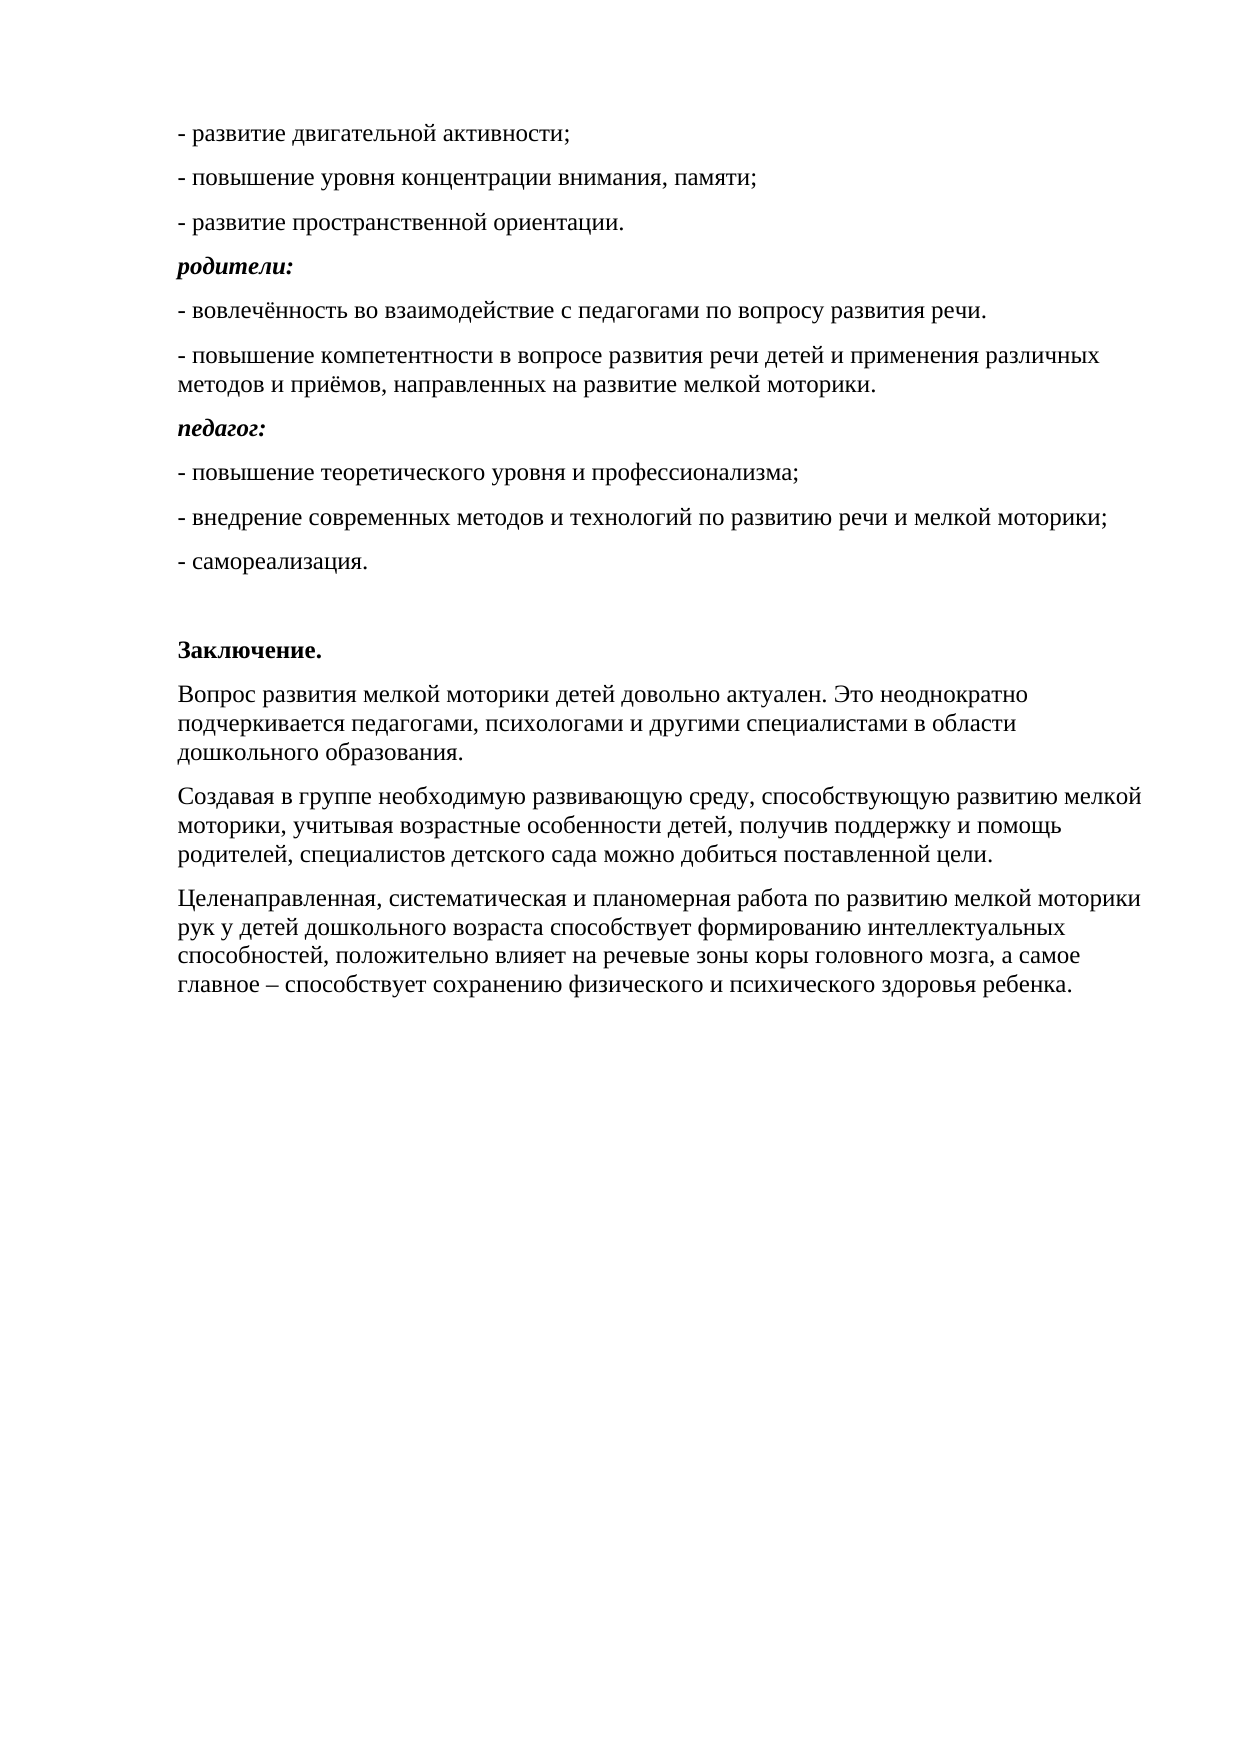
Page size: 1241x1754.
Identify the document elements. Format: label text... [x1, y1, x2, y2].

text - повышение уровня концентрации внимания, памяти; [177, 162, 1152, 191]
text Вопрос развития мелкой моторики детей довольно актуален. Это неоднократно подчеркивается педагогами, психологами и другими специалистами в области дошкольного образования. [177, 679, 1152, 766]
text педагог: [177, 413, 1152, 442]
text Целенаправленная, систематическая и планомерная работа по развитию мелкой моторики рук у детей дошкольного возраста способствует формированию интеллектуальных способностей, положительно влияет на речевые зоны коры головного мозга, а самое главное – способствует сохранению физического и психического здоровья ребенка. [177, 883, 1152, 998]
text - повышение компетентности в вопросе развития речи детей и применения различных методов и приёмов, направленных на развитие мелкой моторики. [177, 340, 1152, 397]
text - повышение теоретического уровня и профессионализма; [177, 457, 1152, 486]
text Заключение. [177, 635, 1152, 664]
text Создавая в группе необходимую развивающую среду, способствующую развитию мелкой моторики, учитывая возрастные особенности детей, получив поддержку и помощь родителей, специалистов детского сада можно добиться поставленной цели. [177, 781, 1152, 867]
text - самореализация. [177, 546, 1152, 575]
text - вовлечённость во взаимодействие с педагогами по вопросу развития речи. [177, 296, 1152, 324]
text - развитие пространственной ориентации. [177, 207, 1152, 236]
text - внедрение современных методов и технологий по развитию речи и мелкой моторики; [177, 502, 1152, 531]
text родители: [177, 251, 1152, 280]
text - развитие двигательной активности; [177, 118, 1152, 147]
